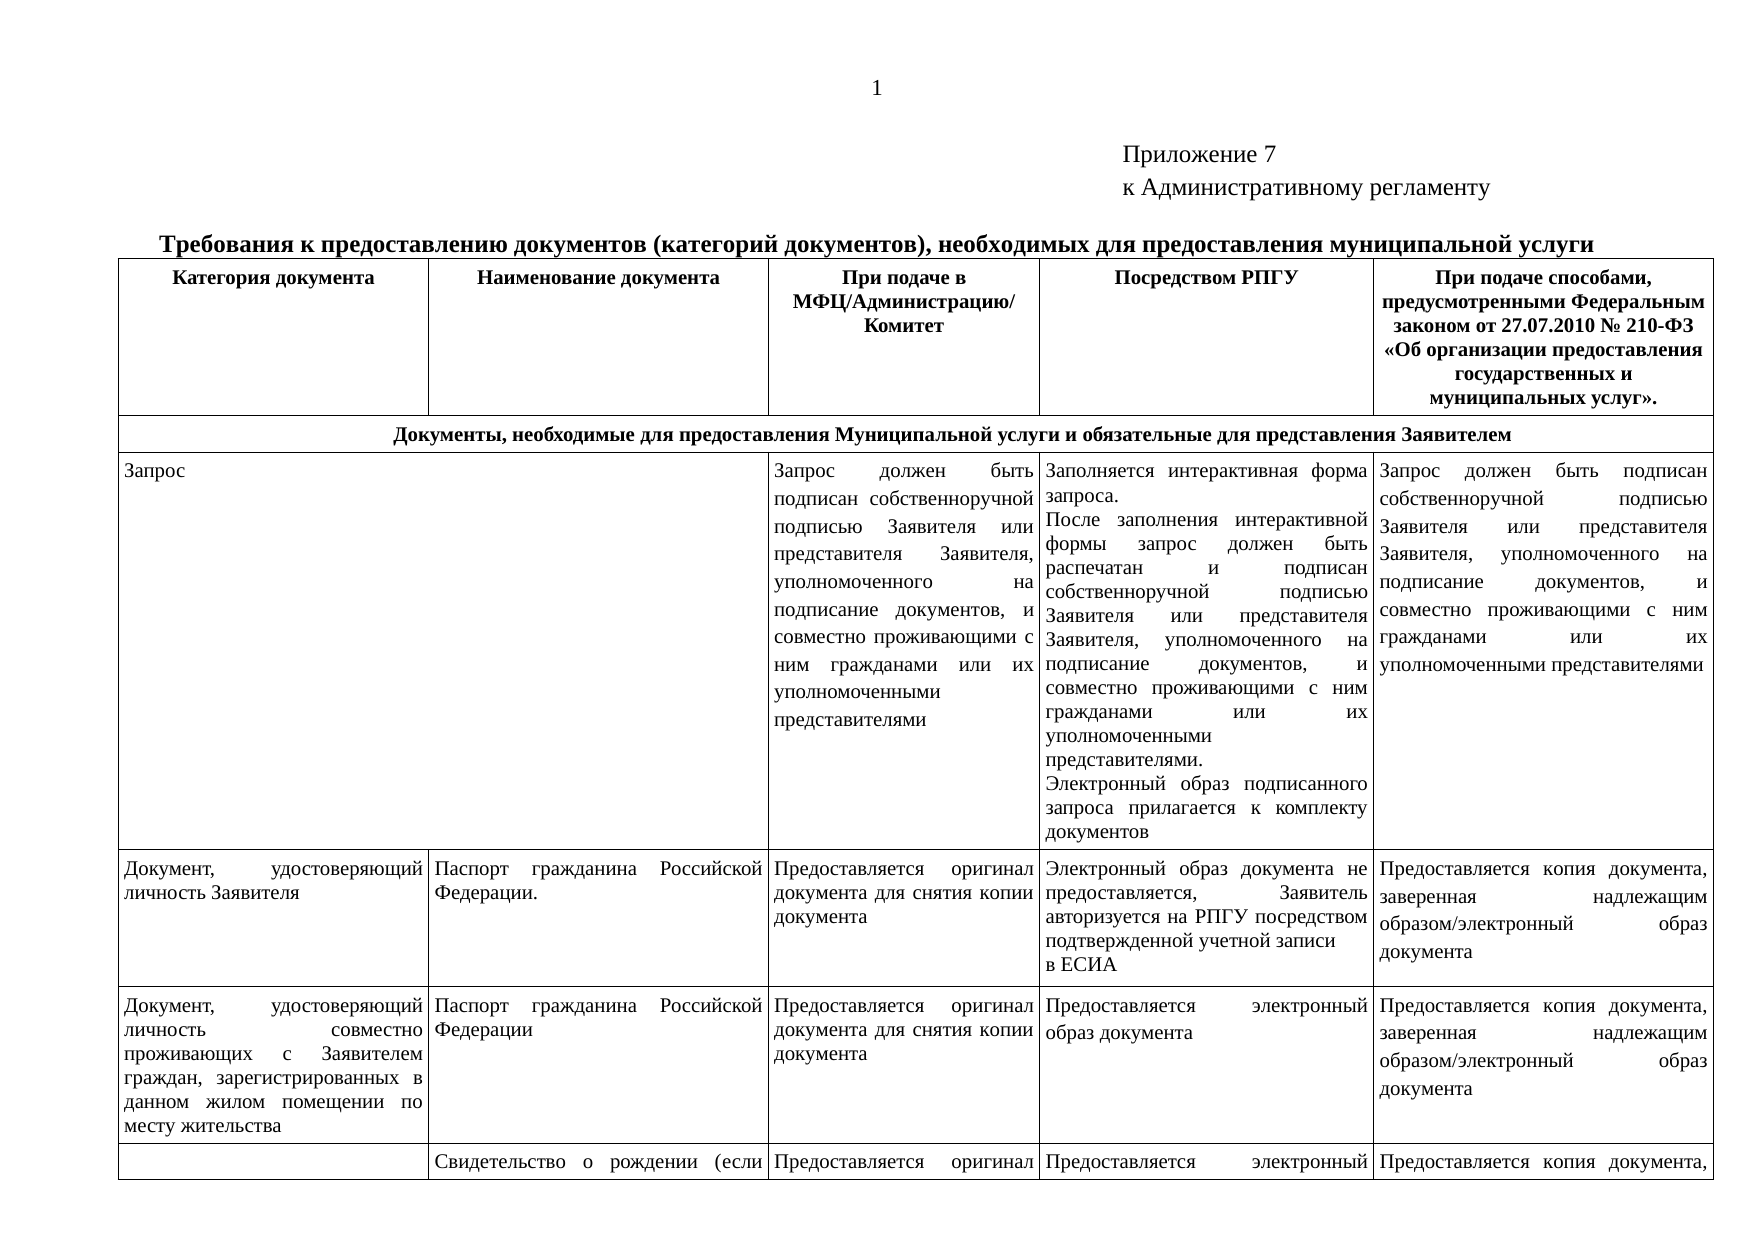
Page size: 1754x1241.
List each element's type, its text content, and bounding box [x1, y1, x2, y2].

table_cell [1040, 987, 1373, 1143]
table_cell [769, 987, 1039, 1143]
table_cell Заполняется интерактивная форма запроса. После заполнения интерактивной формы запрос должен быть распечатан и подписан собственноручной подписью Заявителя или представителя Заявителя, уполномоченного на подписание документов, и совместно проживающими с ним гражданами или их уполномоченными представителями. Электронный образ подписанного запроса прилагается к комплекту документов [1040, 453, 1373, 849]
table_header Посредством РПГУ [1040, 259, 1373, 415]
table_cell Запрос [119, 453, 768, 849]
table_cell Документ, удостоверяющий личность Заявителя [119, 850, 428, 986]
table_cell Запрос должен быть подписан собственноручной подписью Заявителя или представителя Заявителя, уполномоченного на подписание документов, и совместно проживающими с ним гражданами или их уполномоченными представителями [769, 453, 1039, 849]
table_cell [119, 1144, 428, 1179]
table_cell Документы, необходимые для предоставления Муниципальной услуги и обязательные для представления Заявителем [119, 416, 1713, 452]
subtitle Приложение 7 [1122, 139, 1636, 168]
text Требования к предоставлению документов (категорий документов), необходимых для предоставления муниципальной услуги [118, 229, 1636, 258]
table_cell Предоставляется оригинал документа для снятия копии документа [769, 850, 1039, 986]
text к Административному регламенту [1122, 172, 1636, 201]
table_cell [1374, 1144, 1713, 1179]
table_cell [1040, 1144, 1373, 1179]
table_header При подаче способами, предусмотренными Федеральным законом от 27.07.2010 № 210-ФЗ «Об организации предоставления государственных и муниципальных услуг». [1374, 259, 1713, 415]
table_header Наименование документа [429, 259, 768, 415]
table_cell Документ, удостоверяющий личность совместно проживающих с Заявителем граждан, зарегистрированных в данном жилом помещении по месту жительства [119, 987, 428, 1143]
table_header Категория документа [119, 259, 428, 415]
table_cell Паспорт гражданина Российской Федерации [429, 987, 768, 1143]
table_cell Запрос должен быть подписан собственноручной подписью Заявителя или представителя Заявителя, уполномоченного на подписание документов, и совместно проживающими с ним гражданами или их уполномоченными представителями [1374, 453, 1713, 849]
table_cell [769, 1144, 1039, 1179]
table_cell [429, 1144, 768, 1179]
table_header При подаче в МФЦ/Администрацию/ Комитет [769, 259, 1039, 415]
table_cell Предоставляется копия документа, заверенная надлежащим образом/электронный образ документа [1374, 850, 1713, 986]
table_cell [1374, 987, 1713, 1143]
table_cell Электронный образ документа не предоставляется, Заявитель авторизуется на РПГУ посредством подтвержденной учетной записи в ЕСИА [1040, 850, 1373, 986]
table_cell Паспорт гражданина Российской Федерации. [429, 850, 768, 986]
